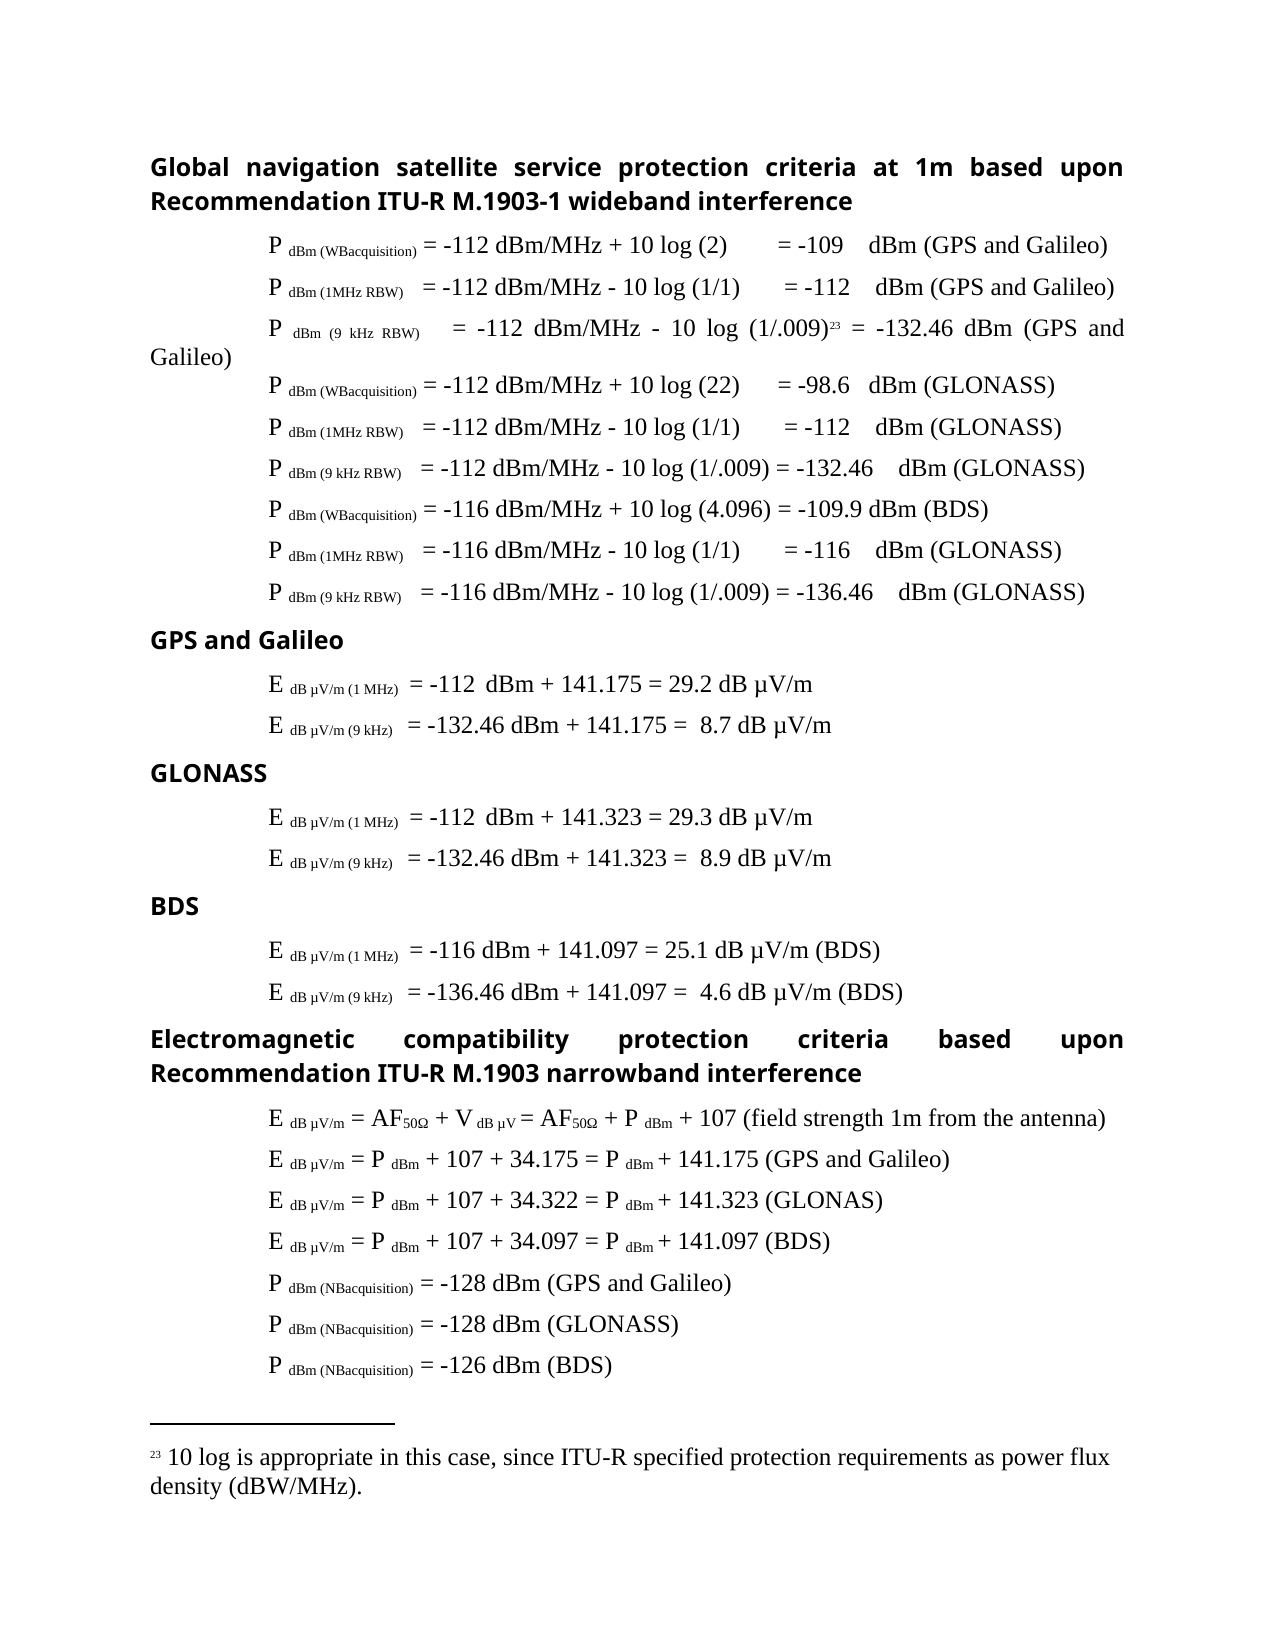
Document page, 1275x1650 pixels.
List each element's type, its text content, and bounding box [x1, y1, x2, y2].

subtitle BDS [150, 889, 1125, 923]
text P dBm (WBacquisition) = -116 dBm/MHz + 10 log (4.096) = -109.9 dBm (BDS) [150, 494, 1125, 523]
text P dBm (1MHz RBW) = -112 dBm/MHz - 10 log (1/1) = -112 dBm (GPS and Galileo) [150, 272, 1125, 301]
text P dBm (1MHz RBW) = -112 dBm/MHz - 10 log (1/1) = -112 dBm (GLONASS) [150, 412, 1125, 441]
text P dBm (1MHz RBW) = -116 dBm/MHz - 10 log (1/1) = -116 dBm (GLONASS) [150, 536, 1125, 564]
text E dB µV/m = P dBm + 107 + 34.175 = P dBm + 141.175 (GPS and Galileo) [150, 1144, 1125, 1173]
subtitle GLONASS [150, 756, 1125, 789]
text P dBm (9 kHz RBW) = -116 dBm/MHz - 10 log (1/.009) = -136.46 dBm (GLONASS) [150, 577, 1125, 606]
text E dB µV/m (9 kHz) = -136.46 dBm + 141.097 = 4.6 dB µV/m (BDS) [150, 977, 1125, 1005]
text P dBm (NBacquisition) = -128 dBm (GPS and Galileo) [150, 1268, 1125, 1296]
text E dB µV/m (9 kHz) = -132.46 dBm + 141.323 = 8.9 dB µV/m [150, 843, 1125, 872]
text E dB µV/m = P dBm + 107 + 34.097 = P dBm + 141.097 (BDS) [150, 1226, 1125, 1255]
text E dB µV/m = P dBm + 107 + 34.322 = P dBm + 141.323 (GLONAS) [150, 1185, 1125, 1214]
text P dBm (WBacquisition) = -112 dBm/MHz + 10 log (2) = -109 dBm (GPS and Galileo) [150, 231, 1125, 259]
text E dB µV/m = AF50Ω + V dB µV = AF50Ω + P dBm + 107 (field strength 1m from the antenna) [150, 1103, 1125, 1131]
subtitle Global navigation satellite service protection criteria at 1m based upon Recommendation ITU-R M.1903-1 wideband interference [150, 150, 1125, 218]
text E dB µV/m (1 MHz) = -116 dBm + 141.097 = 25.1 dB µV/m (BDS) [150, 935, 1125, 964]
text P dBm (9 kHz RBW) = -112 dBm/MHz - 10 log (1/.009) = -132.46 dBm (GPS and Galileo) P dBm (WBacquisition) = -112 dBm/MHz + 10 log (22) = -98.6 dBm (GLONASS) [150, 313, 1125, 399]
subtitle Electromagnetic compatibility protection criteria based upon Recommendation ITU-R M.1903 narrowband interference [150, 1022, 1125, 1090]
text P dBm (9 kHz RBW) = -112 dBm/MHz - 10 log (1/.009) = -132.46 dBm (GLONASS) [150, 453, 1125, 482]
text E dB µV/m (1 MHz) = -112 dBm + 141.323 = 29.3 dB µV/m [150, 802, 1125, 831]
text E dB µV/m (9 kHz) = -132.46 dBm + 141.175 = 8.7 dB µV/m [150, 710, 1125, 739]
text E dB µV/m (1 MHz) = -112 dBm + 141.175 = 29.2 dB µV/m [150, 669, 1125, 698]
text P dBm (NBacquisition) = -128 dBm (GLONASS) [150, 1309, 1125, 1338]
subtitle GPS and Galileo [150, 622, 1125, 656]
text P dBm (NBacquisition) = -126 dBm (BDS) [150, 1350, 1125, 1379]
